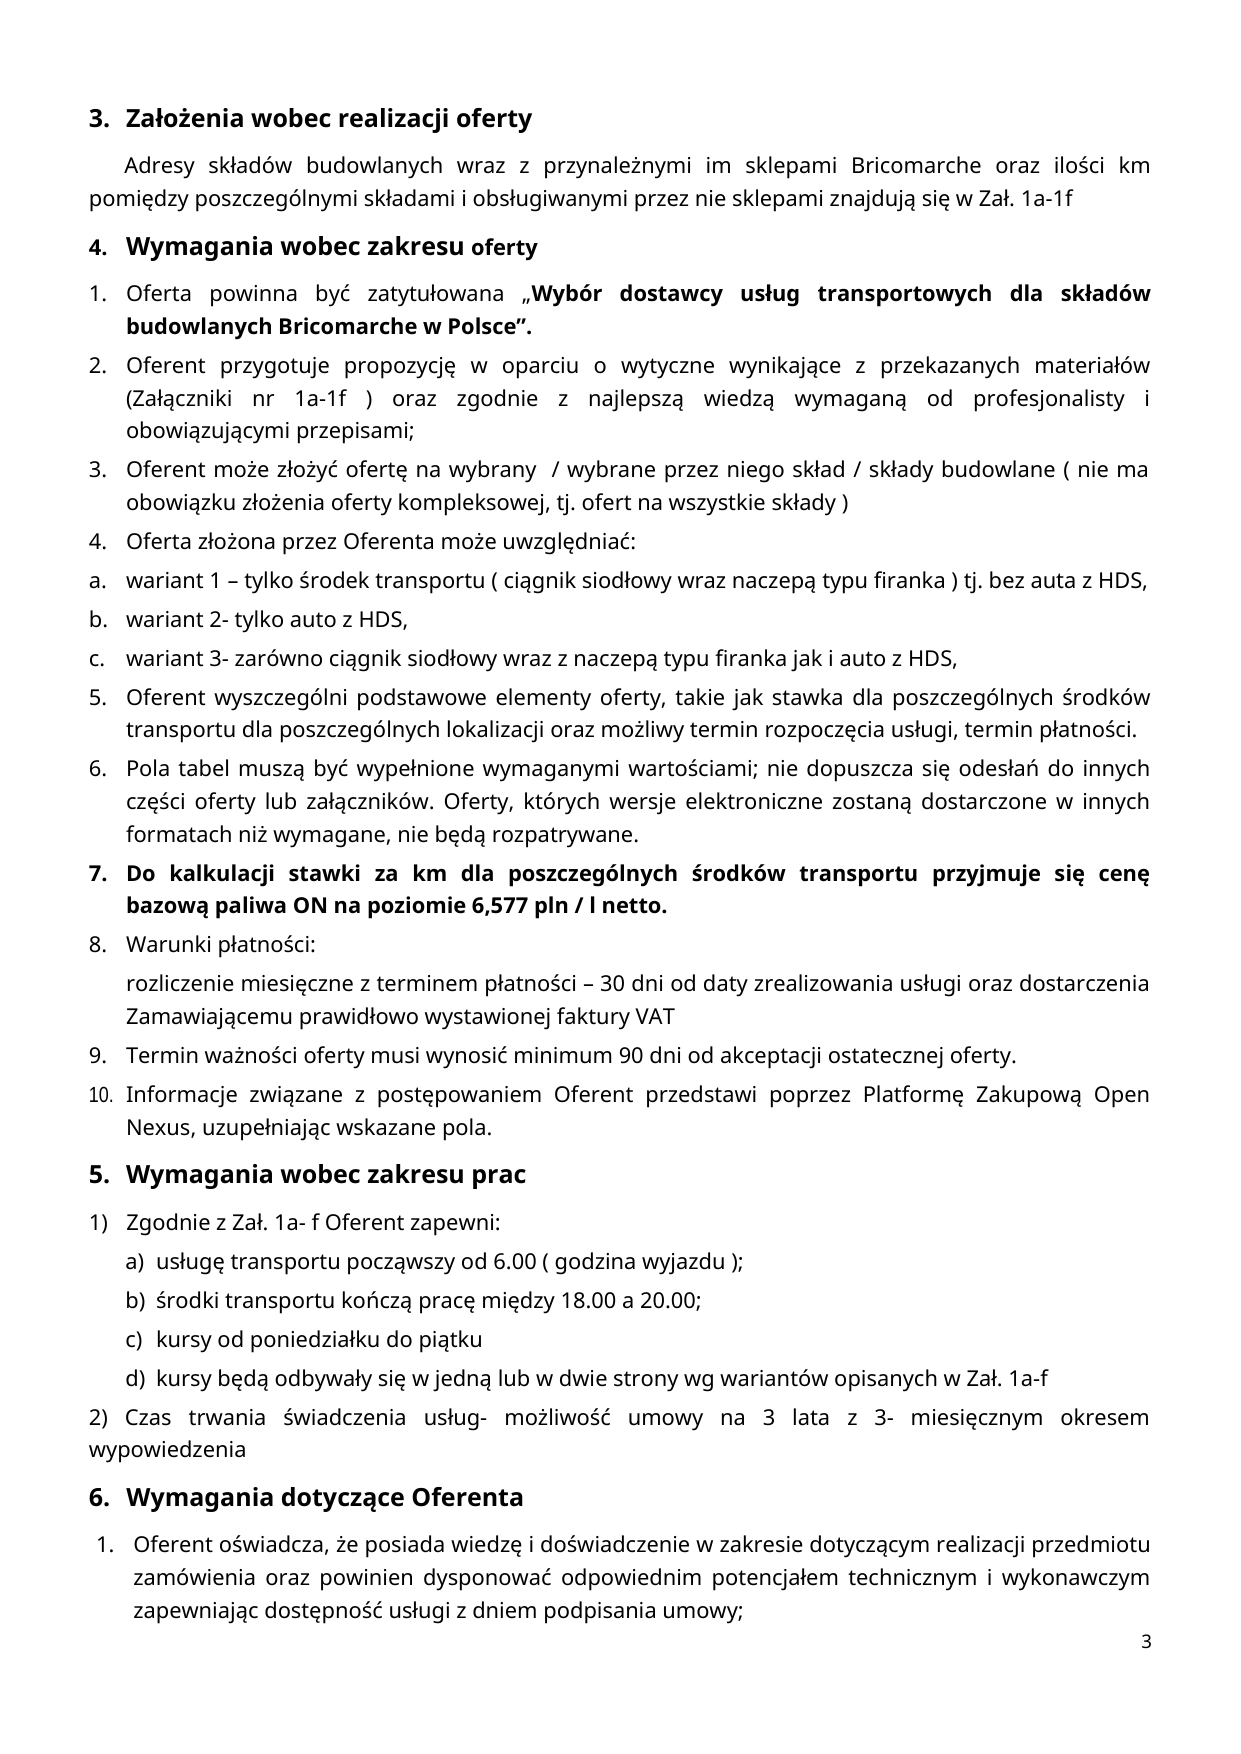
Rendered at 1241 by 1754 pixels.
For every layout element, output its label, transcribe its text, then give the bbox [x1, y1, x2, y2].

list kursy od poniedziałku do piątku [125, 1324, 1152, 1353]
list Założenia wobec realizacji oferty [89, 100, 1152, 134]
list środki transportu kończą pracę między 18.00 a 20.00; [125, 1285, 1152, 1314]
list Oferent wyszczególni podstawowe elementy oferty, takie jak stawka dla poszczególnych środków transportu dla poszczególnych lokalizacji oraz możliwy termin rozpoczęcia usługi, termin płatności. [89, 682, 1152, 744]
list Oferent oświadcza, że posiada wiedzę i doświadczenie w zakresie dotyczącym realizacji przedmiotu zamówienia oraz powinien dysponować odpowiednim potencjałem technicznym i wykonawczym zapewniając dostępność usługi z dniem podpisania umowy; [96, 1529, 1152, 1624]
text Adresy składów budowlanych wraz z przynależnymi im sklepami Bricomarche oraz ilości km pomiędzy poszczególnymi składami i obsługiwanymi przez nie sklepami znajdują się w Zał. 1a-1f [89, 150, 1152, 213]
text 2) Czas trwania świadczenia usług- możliwość umowy na 3 lata z 3- miesięcznym okresem wypowiedzenia [89, 1402, 1152, 1464]
list Warunki płatności: [89, 929, 1152, 959]
list kursy będą odbywały się w jedną lub w dwie strony wg wariantów opisanych w Zał. 1a-f [125, 1363, 1152, 1392]
list Wymagania wobec zakresu prac [89, 1157, 1152, 1191]
list Oferta powinna być zatytułowana „Wybór dostawcy usług transportowych dla składów budowlanych Bricomarche w Polsce”. [89, 278, 1152, 341]
list Oferent przygotuje propozycję w oparciu o wytyczne wynikające z przekazanych materiałów (Załączniki nr 1a-1f ) oraz zgodnie z najlepszą wiedzą wymaganą od profesjonalisty i obowiązującymi przepisami; [89, 350, 1152, 445]
list Oferta złożona przez Oferenta może uwzględniać: [89, 526, 1152, 556]
list Wymagania wobec zakresu oferty [89, 228, 1152, 262]
list Termin ważności oferty musi wynosić minimum 90 dni od akceptacji ostatecznej oferty. [89, 1040, 1152, 1070]
list Informacje związane z postępowaniem Oferent przedstawi poprzez Platformę Zakupową Open Nexus, uzupełniając wskazane pola. [89, 1079, 1152, 1141]
list Oferent może złożyć ofertę na wybrany / wybrane przez niego skład / składy budowlane ( nie ma obowiązku złożenia oferty kompleksowej, tj. ofert na wszystkie składy ) [89, 454, 1152, 517]
list rozliczenie miesięczne z terminem płatności – 30 dni od daty zrealizowania usługi oraz dostarczenia Zamawiającemu prawidłowo wystawionej faktury VAT [126, 968, 1152, 1031]
list Pola tabel muszą być wypełnione wymaganymi wartościami; nie dopuszcza się odesłań do innych części oferty lub załączników. Oferty, których wersje elektroniczne zostaną dostarczone w innych formatach niż wymagane, nie będą rozpatrywane. [89, 753, 1152, 848]
subtitle Wymagania dotyczące Oferenta [89, 1479, 1152, 1513]
list usługę transportu począwszy od 6.00 ( godzina wyjazdu ); [125, 1246, 1152, 1276]
list wariant 2- tylko auto z HDS, [89, 604, 1152, 633]
list wariant 1 – tylko środek transportu ( ciągnik siodłowy wraz naczepą typu firanka ) tj. bez auta z HDS, [89, 565, 1152, 594]
list Do kalkulacji stawki za km dla poszczególnych środków transportu przyjmuje się cenę bazową paliwa ON na poziomie 6,577 pln / l netto. [89, 858, 1152, 920]
list Zgodnie z Zał. 1a- f Oferent zapewni: [89, 1207, 1152, 1237]
list wariant 3- zarówno ciągnik siodłowy wraz z naczepą typu firanka jak i auto z HDS, [89, 643, 1152, 672]
